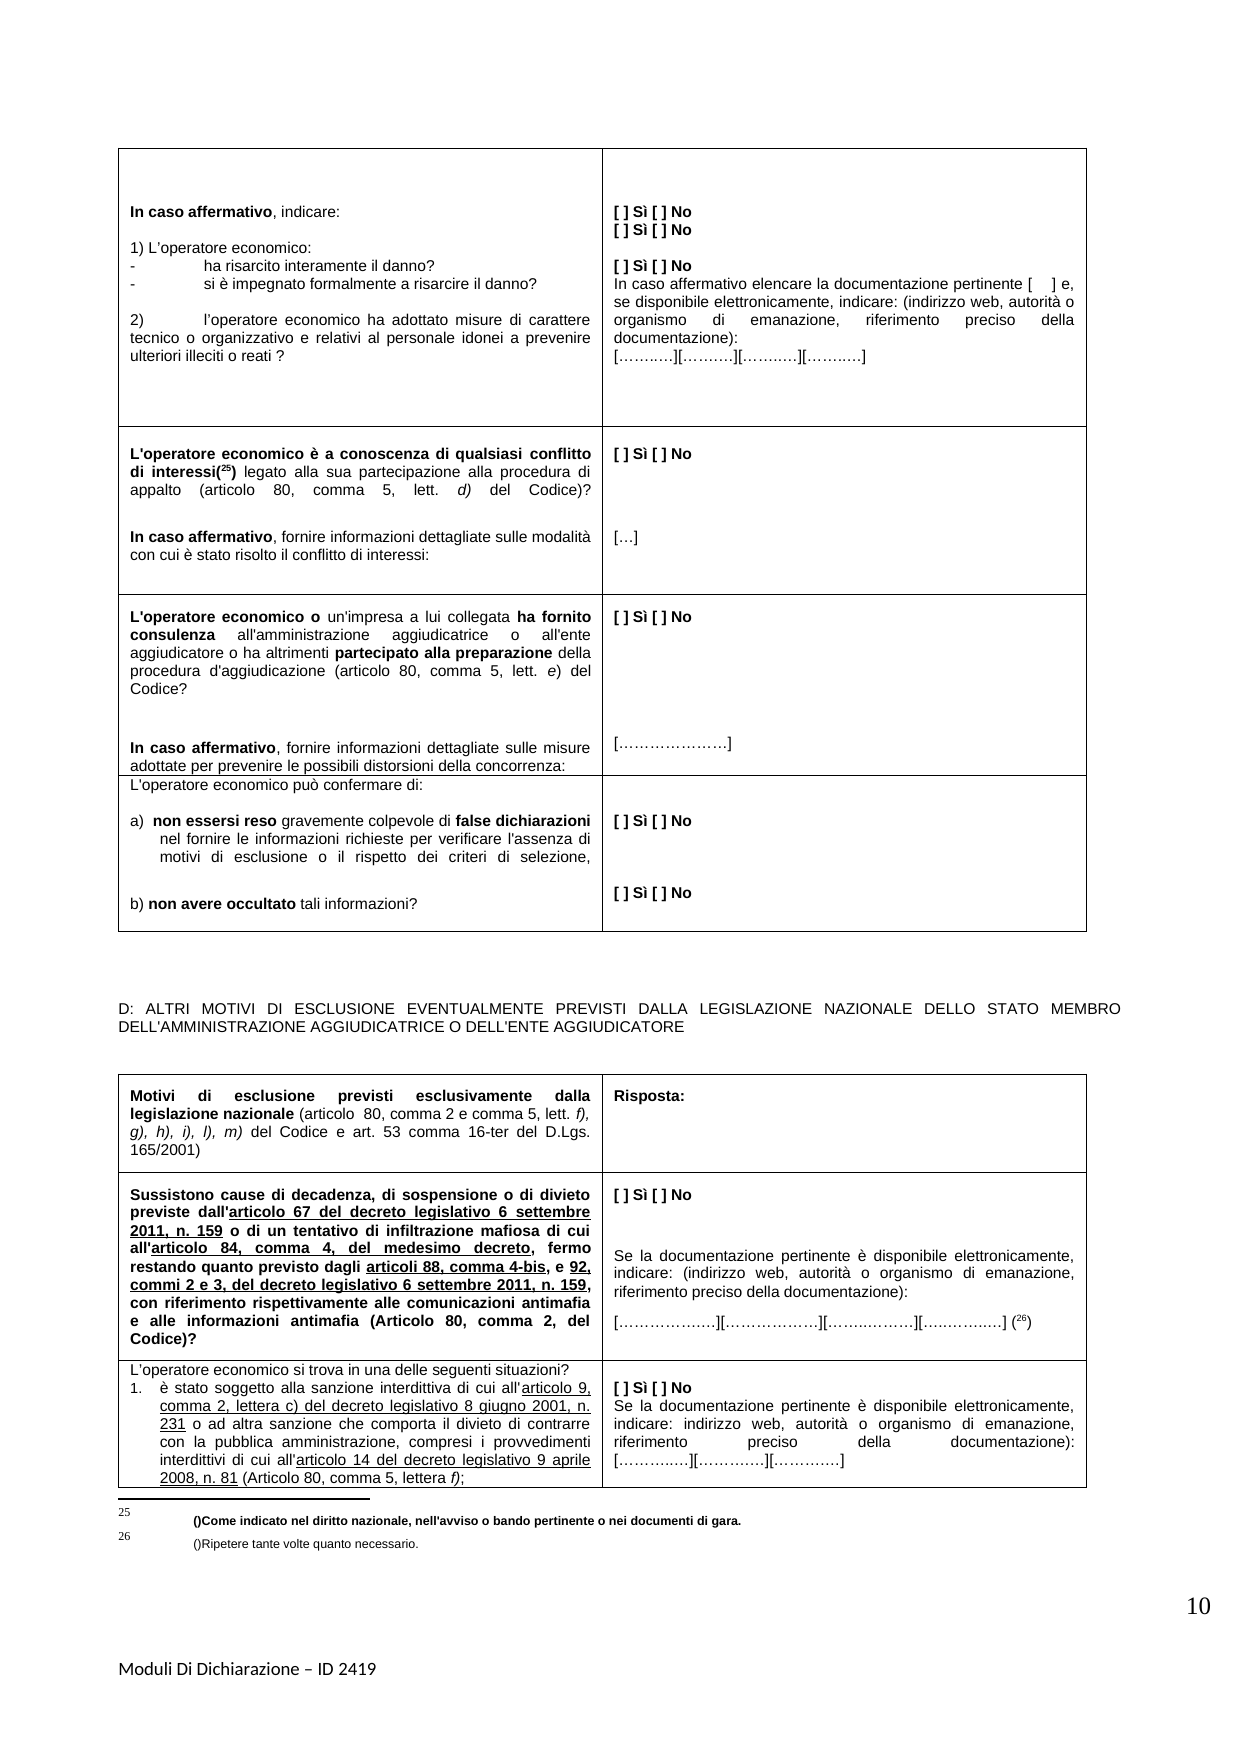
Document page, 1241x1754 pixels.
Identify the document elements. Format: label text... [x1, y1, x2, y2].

table_cell [ ] Sì [ ] No […………………] [603, 595, 1086, 775]
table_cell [603, 149, 1086, 426]
table_cell [ ] Sì [ ] No [ ] Sì [ ] No [603, 776, 1086, 931]
title D: Altri motivi di esclusione eventualmente previsti dalla legislazione nazionale dello Stato membro dell'amministrazione aggiudicatrice o dell'ente aggiudicatore [118, 1000, 1122, 1036]
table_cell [119, 1361, 602, 1487]
table_header Motivi di esclusione previsti esclusivamente dalla legislazione nazionale (articolo 80, comma 2 e comma 5, lett. f), g), h), i), l), m) del Codice e art. 53 comma 16-ter del D.Lgs. 165/2001) [119, 1075, 602, 1172]
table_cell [119, 149, 602, 426]
table_cell L'operatore economico può confermare di: a) non essersi reso gravemente colpevole di false dichiarazioni nel fornire le informazioni richieste per verificare l'assenza di motivi di esclusione o il rispetto dei criteri di selezione, b) non avere occultato tali informazioni? [119, 776, 602, 931]
table_cell Sussistono cause di decadenza, di sospensione o di divieto previste dall'articolo 67 del decreto legislativo 6 settembre 2011, n. 159 o di un tentativo di infiltrazione mafiosa di cui all'articolo 84, comma 4, del medesimo decreto, fermo restando quanto previsto dagli articoli 88, comma 4-bis, e 92, commi 2 e 3, del decreto legislativo 6 settembre 2011, n. 159, con riferimento rispettivamente alle comunicazioni antimafia e alle informazioni antimafia (Articolo 80, comma 2, del Codice)? [119, 1173, 602, 1360]
table_cell L'operatore economico o un'impresa a lui collegata ha fornito consulenza all'amministrazione aggiudicatrice o all'ente aggiudicatore o ha altrimenti partecipato alla preparazione della procedura d'aggiudicazione (articolo 80, comma 5, lett. e) del Codice? In caso affermativo, fornire informazioni dettagliate sulle misure adottate per prevenire le possibili distorsioni della concorrenza: [119, 595, 602, 775]
table_cell [ ] Sì [ ] No Se la documentazione pertinente è disponibile elettronicamente, indicare: (indirizzo web, autorità o organismo di emanazione, riferimento preciso della documentazione): […………….…][………………][……..………][…..……..…] () [603, 1173, 1086, 1360]
table_header Risposta: [603, 1075, 1086, 1172]
table_cell [ ] Sì [ ] No […] [603, 427, 1086, 594]
table_cell L'operatore economico è a conoscenza di qualsiasi conflitto di interessi() legato alla sua partecipazione alla procedura di appalto (articolo 80, comma 5, lett. d) del Codice)? In caso affermativo, fornire informazioni dettagliate sulle modalità con cui è stato risolto il conflitto di interessi: [119, 427, 602, 594]
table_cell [603, 1361, 1086, 1487]
